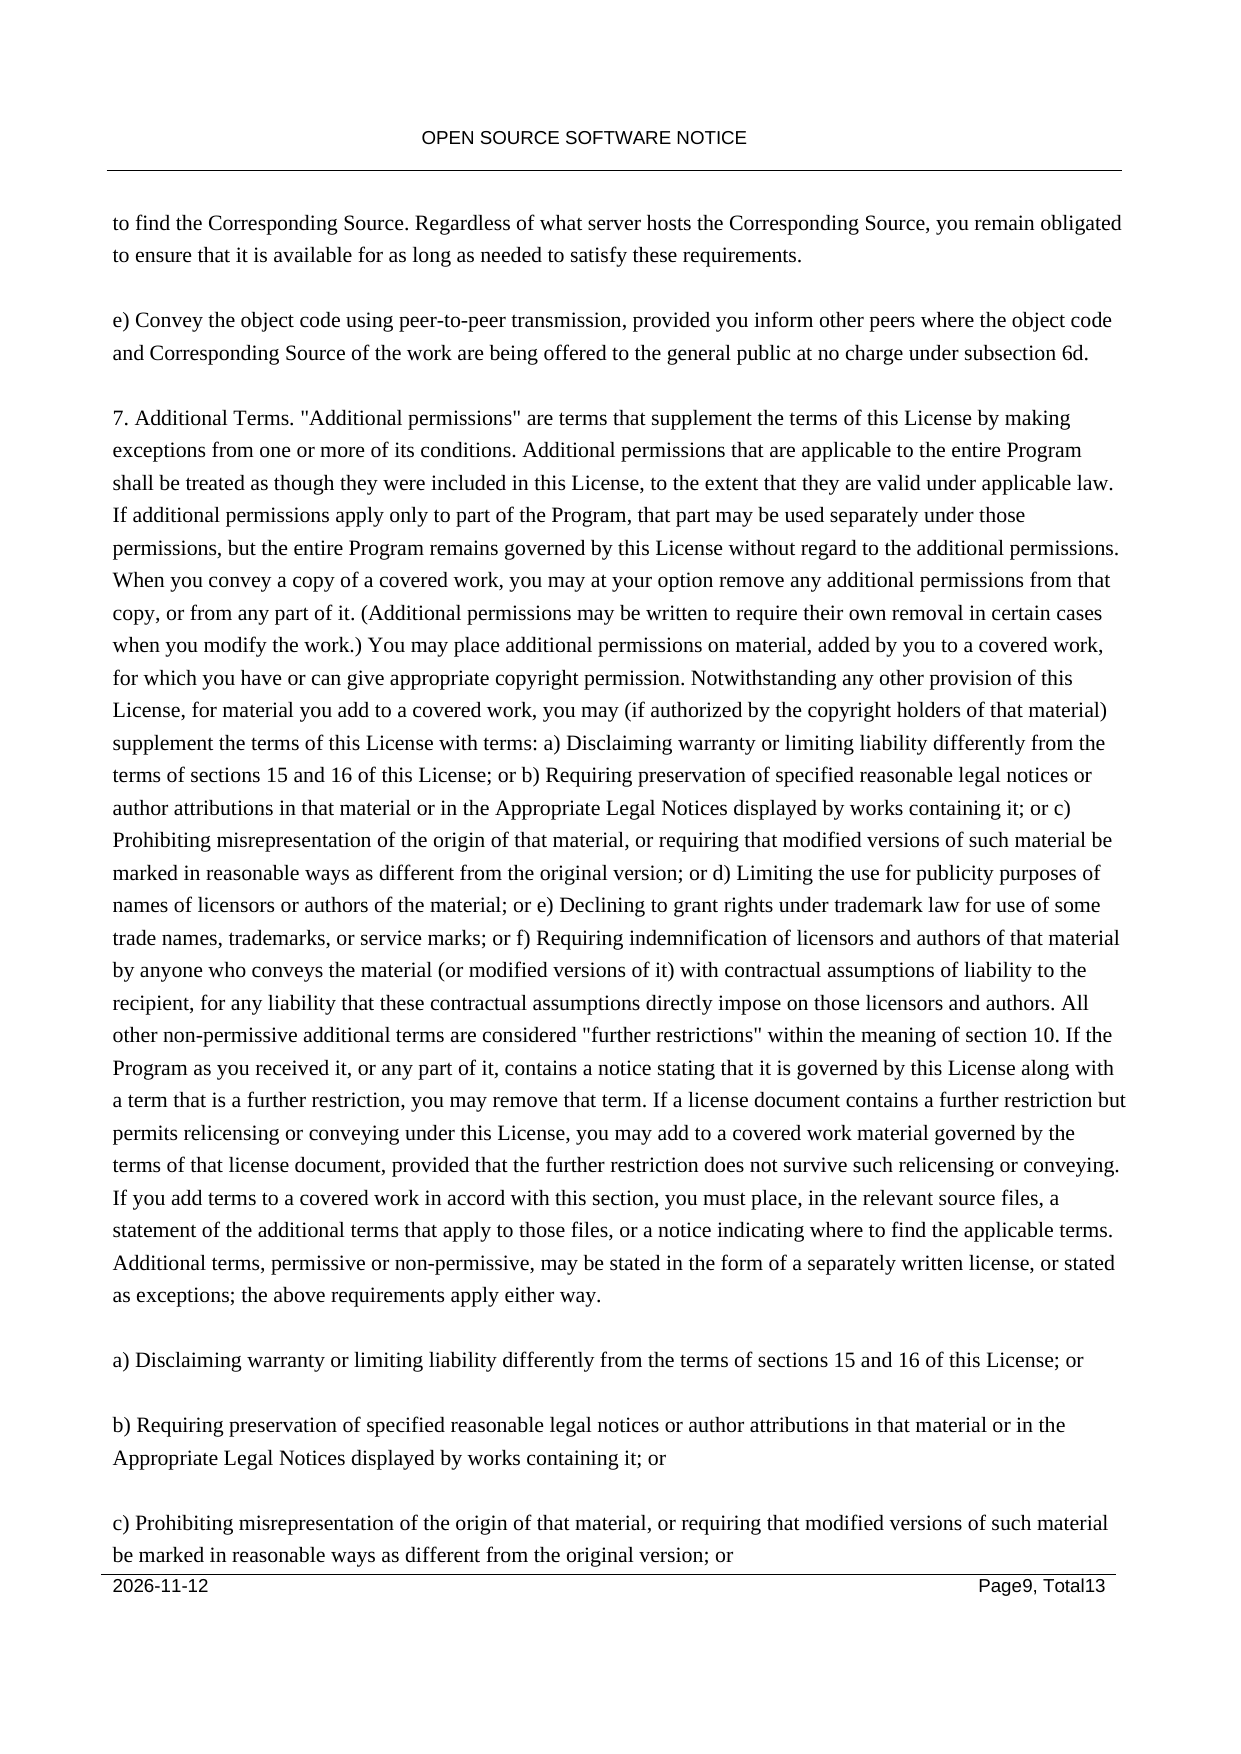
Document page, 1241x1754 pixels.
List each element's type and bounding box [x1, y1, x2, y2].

text [112, 206, 1128, 1571]
